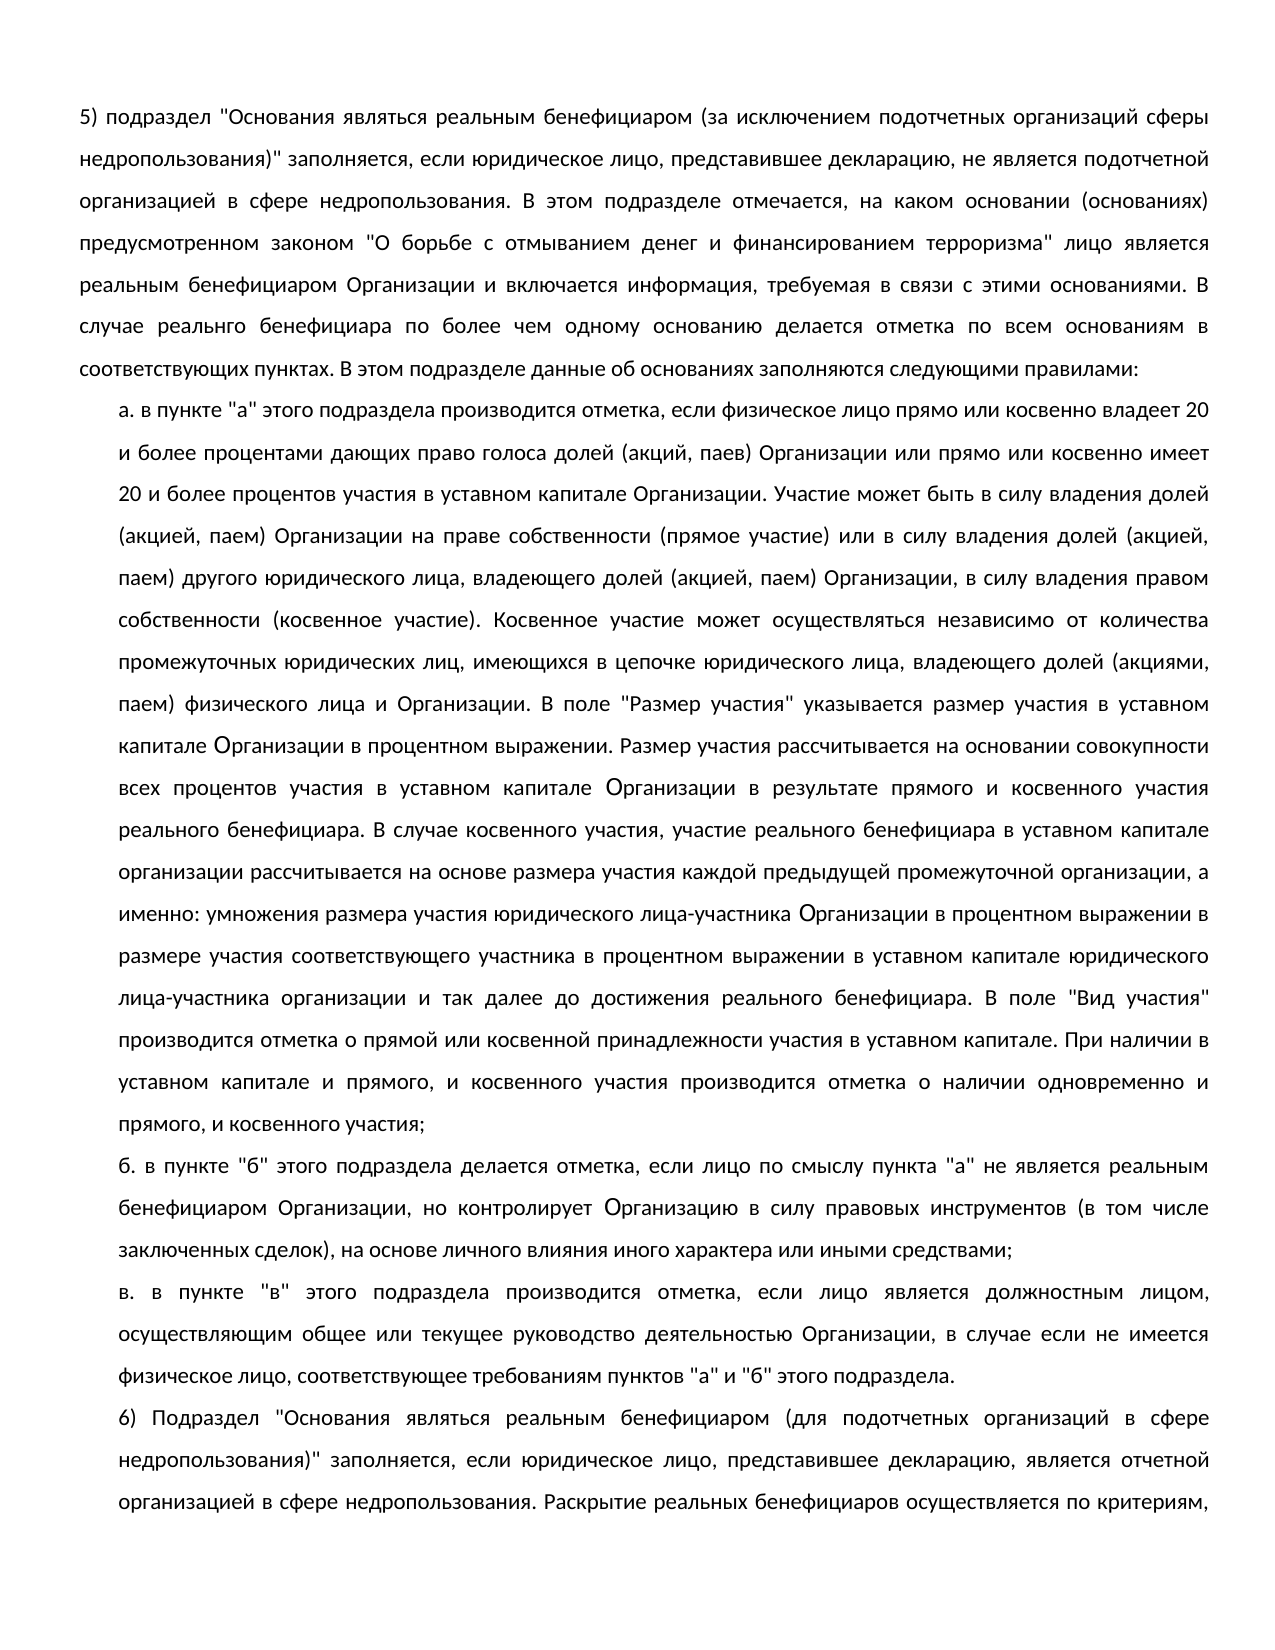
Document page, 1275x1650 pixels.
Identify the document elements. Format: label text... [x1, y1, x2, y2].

text в. в пункте "в" этого подраздела производится отметка, если лицо является должностным лицом, осуществляющим общее или текущее руководство деятельностью Организации, в случае если не имеется физическое лицо, соответствующее требованиям пунктов "а" и "б" этого подраздела. [118, 1277, 1211, 1389]
text б. в пункте "б" этого подраздела делается отметка, если лицо по смыслу пункта "а" не является реальным бенефициаром Организации, но контролирует Օрганизацию в силу правовых инструментов (в том числе заключенных сделок), на основе личного влияния иного характера или иными средствами; [118, 1151, 1211, 1263]
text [118, 1403, 1211, 1515]
text 5) подраздел "Основания являться реальным бенефициаром (за исключением подотчетных организаций сферы недропользования)" заполняется, если юридическое лицо, представившее декларацию, не является подотчетной организацией в сфере недропользования. В этом подразделе отмечается, на каком основании (основаниях) предусмотренном законом "О борьбе с отмыванием денег и финансированием терроризма" лицо является реальным бенефициаром Организации и включается информация, требуемая в связи с этими основаниями. В случае реальнго бенефициара по более чем одному основанию делается отметка по всем основаниям в соответствующих пунктах. В этом подразделе данные об основаниях заполняются следующими правилами: [79, 102, 1211, 382]
text а. в пункте "а" этого подраздела производится отметка, если физическое лицо прямо или косвенно владеет 20 и более процентами дающих право голоса долей (акций, паев) Организации или прямо или косвенно имеет 20 и более процентов участия в уставном капитале Организации. Участие может быть в силу владения долей (акцией, паем) Организации на праве собственности (прямое участие) или в силу владения долей (акцией, паем) другого юридического лица, владеющего долей (акцией, паем) Организации, в силу владения правом собственности (косвенное участие). Косвенное участие может осуществляться независимо от количества промежуточных юридических лиц, имеющихся в цепочке юридического лица, владеющего долей (акциями, паем) физического лица и Организации. В поле "Размер участия" указывается размер участия в уставном капитале Օрганизации в процентном выражении. Размер участия рассчитывается на основании совокупности всех процентов участия в уставном капитале Օрганизации в результате прямого и косвенного участия реального бенефициара. В случае косвенного участия, участие реального бенефициара в уставном капитале организации рассчитывается на основе размера участия каждой предыдущей промежуточной организации, а именно: умножения размера участия юридического лица-участника Օрганизации в процентном выражении в размере участия соответствующего участника в процентном выражении в уставном капитале юридического лица-участника организации и так далее до достижения реального бенефициара. В поле "Вид участия" производится отметка о прямой или косвенной принадлежности участия в уставном капитале. При наличии в уставном капитале и прямого, и косвенного участия производится отметка о наличии одновременно и прямого, и косвенного участия; [118, 396, 1211, 1137]
